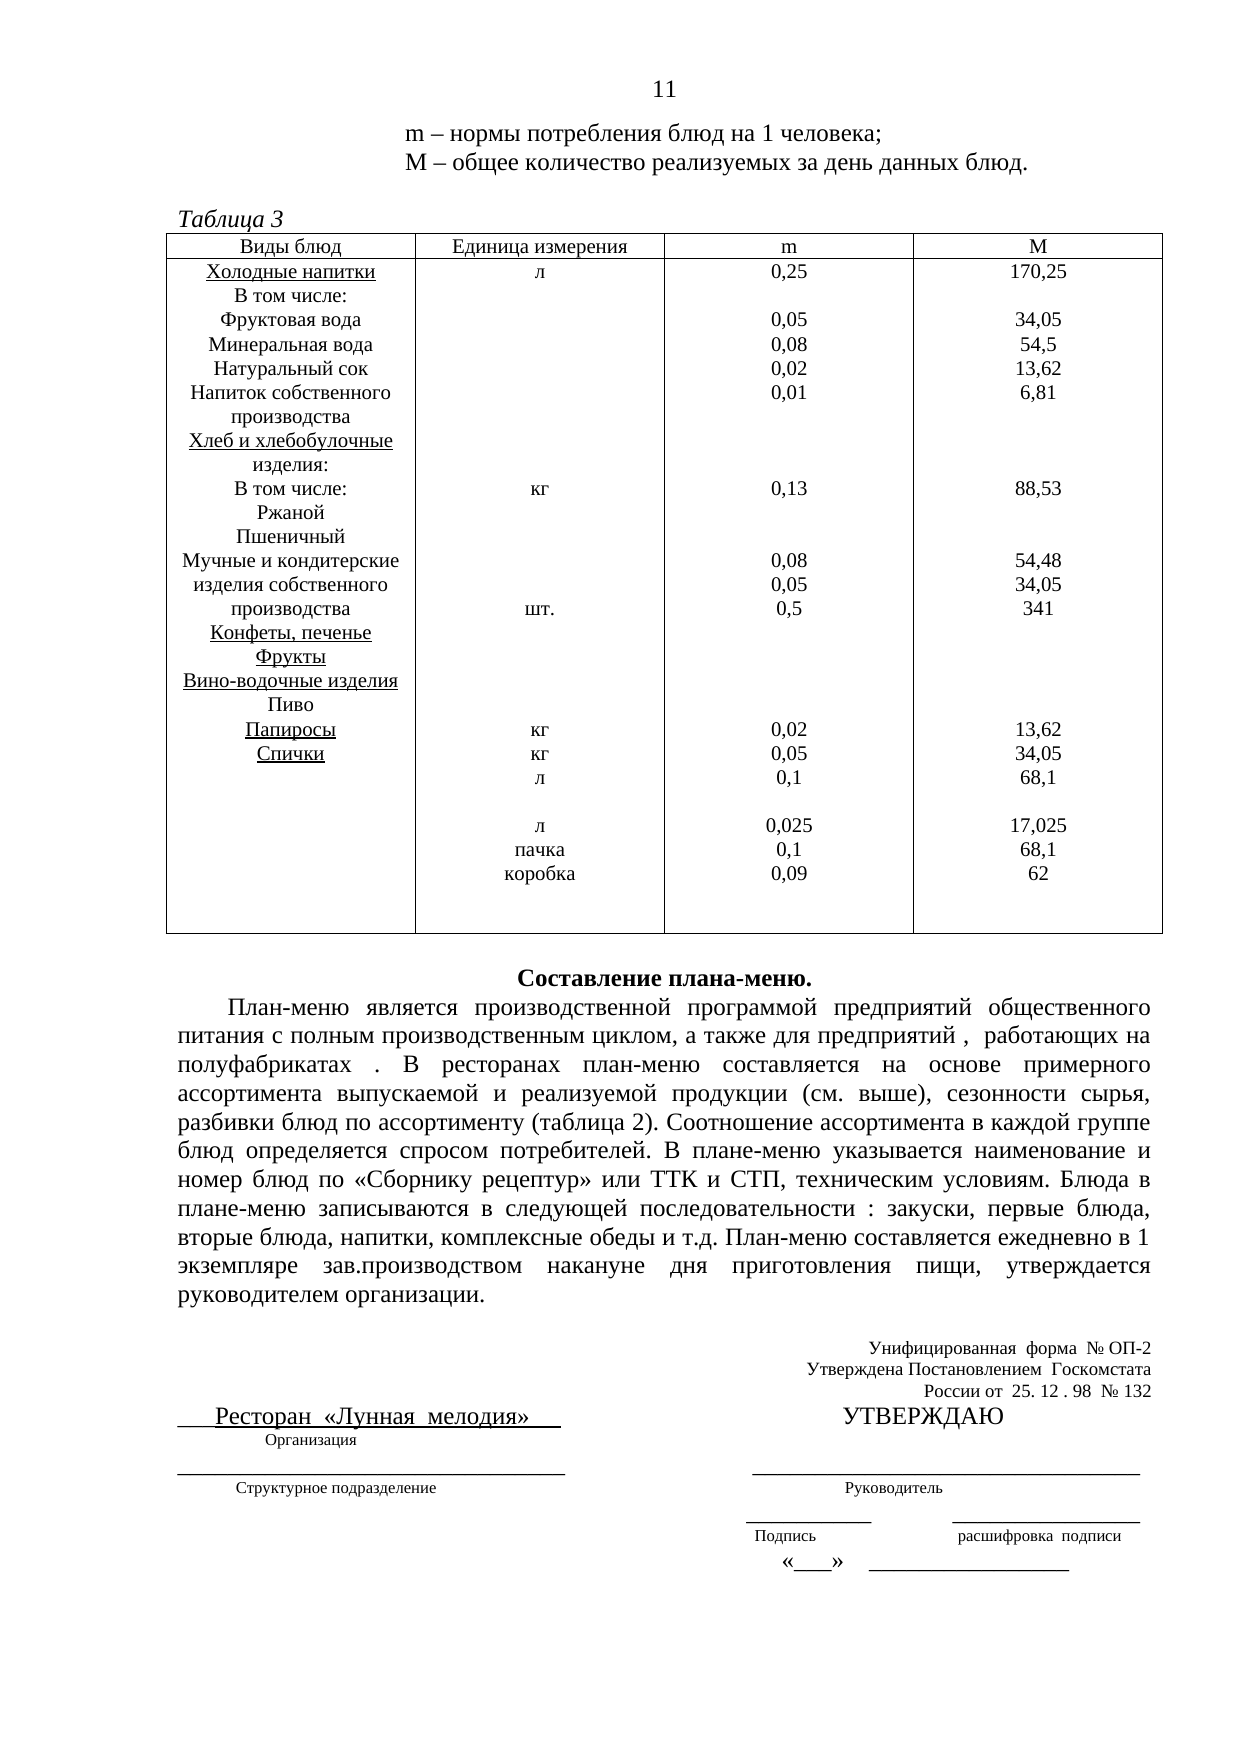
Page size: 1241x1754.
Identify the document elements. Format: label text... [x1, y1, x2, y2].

text Структурное подразделение Руководитель [177, 1478, 1152, 1497]
text «___» ________________ [177, 1545, 1152, 1574]
text Составление плана-меню. [177, 963, 1152, 992]
text План-меню является производственной программой предприятий общественного питания с полным производственным циклом, а также для предприятий , работающих на полуфабрикатах . В ресторанах план-меню составляется на основе примерного ассортимента выпускаемой и реализуемой продукции (см. выше), сезонности сырья, разбивки блюд по ассортименту (таблица 2). Соотношение ассортимента в каждой группе блюд определяется спросом потребителей. В плане-меню указывается наименование и номер блюд по «Сборнику рецептур» или ТТК и СТП, техническим условиям. Блюда в плане-меню записываются в следующей последовательности : закуски, первые блюда, вторые блюда, напитки, комплексные обеды и т.д. План-меню составляется ежедневно в 1 экземпляре зав.производством накануне дня приготовления пищи, утверждается руководителем организации. [177, 992, 1152, 1308]
table_cell 170,25 34,05 54,5 13,62 6,81 88,53 54,48 34,05 341 13,62 34,05 68,1 17,025 68,1 62 [914, 259, 1162, 933]
text России от 25. 12 . 98 № 132 [177, 1380, 1152, 1401]
text Таблица 3 [177, 204, 1152, 233]
text m – нормы потребления блюд на 1 человека; [236, 118, 1152, 147]
table_header Единица измерения [416, 234, 664, 258]
text Унифицированная форма № ОП-2 [177, 1337, 1152, 1358]
text _______________________________ _______________________________ [177, 1449, 1152, 1478]
text М – общее количество реализуемых за день данных блюд. [236, 147, 1152, 176]
text ___Ресторан «Лунная мелодия» УТВЕРЖДАЮ [177, 1401, 1152, 1430]
text Организация [177, 1430, 1152, 1449]
text Подпись расшифровка подписи [177, 1526, 1152, 1545]
table_cell л кг шт. кг кг л л пачка коробка [416, 259, 664, 933]
text __________ _______________ [177, 1497, 1152, 1526]
text Утверждена Постановлением Госкомстата [177, 1358, 1152, 1380]
table_cell 0,25 0,05 0,08 0,02 0,01 0,13 0,08 0,05 0,5 0,02 0,05 0,1 0,025 0,1 0,09 [665, 259, 913, 933]
table_header M [914, 234, 1162, 258]
table_cell Холодные напитки В том числе: Фруктовая вода Минеральная вода Натуральный сок Напиток собственного производства Хлеб и хлебобулочные изделия: В том числе: Ржаной Пшеничный Мучные и кондитерские изделия собственного производства Конфеты, печенье Фрукты Вино-водочные изделия Пиво Папиросы Спички [167, 259, 415, 933]
table_header Виды блюд [167, 234, 415, 258]
table_header m [665, 234, 913, 258]
